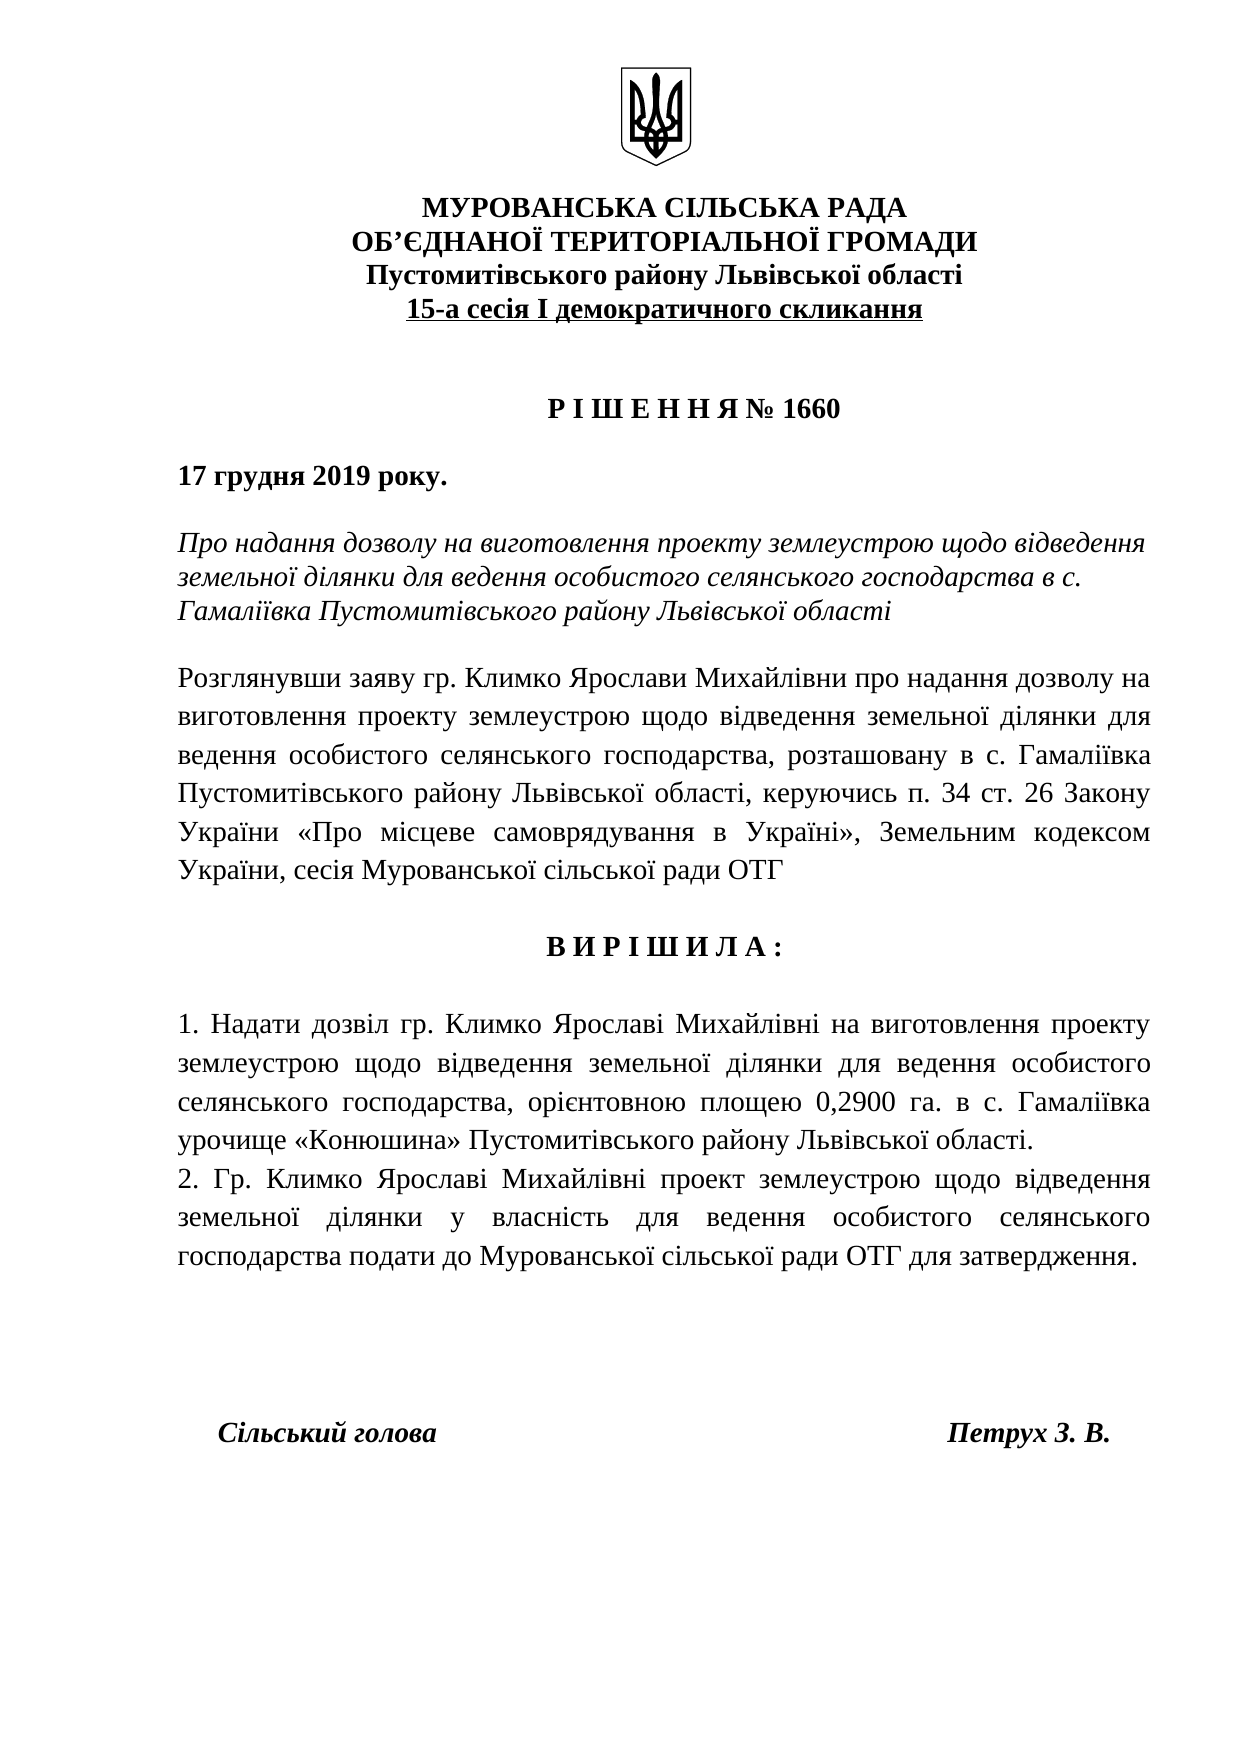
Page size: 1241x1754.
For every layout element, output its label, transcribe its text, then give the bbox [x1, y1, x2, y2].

text 15-а сесія І демократичного скликання [177, 291, 1152, 324]
text Пустомитівського району Львівської області [177, 257, 1152, 291]
text 1. Надати дозвіл гр. Климко Ярославі Михайлівні на виготовлення проекту землеустрою щодо відведення земельної ділянки для ведення особистого селянського господарства, орієнтовною площею 0,2900 га. в с. Гамаліївка урочище «Конюшина» Пустомитівського району Львівської області. [177, 1007, 1152, 1156]
text Сільський голова Петрух З. В. [177, 1416, 1152, 1449]
text 17 грудня 2019 року. [177, 458, 1152, 492]
text Розглянувши заяву гр. Климко Ярослави Михайлівни про надання дозволу на виготовлення проекту землеустрою щодо відведення земельної ділянки для ведення особистого селянського господарства, розташовану в с. Гамаліївка Пустомитівського району Львівської області, керуючись п. 34 ст. 26 Закону України «Про місцеве самоврядування в Україні», Земельним кодексом України, сесія Мурованської сільської ради ОТГ [177, 660, 1152, 886]
text Р І Ш Е Н Н Я № 1660 [177, 391, 1211, 425]
text Про надання дозволу на виготовлення проекту землеустрою щодо відведення земельної ділянки для ведення особистого селянського господарства в с. Гамаліївка Пустомитівського району Львівської області [177, 526, 1152, 626]
text 2. Гр. Климко Ярославі Михайлівні проект землеустрою щодо відведення земельної ділянки у власність для ведення особистого селянського господарства подати до Мурованської сільської ради ОТГ для затвердження. [177, 1161, 1152, 1271]
text МУРОВАНСЬКА СІЛЬСЬКА РАДА [177, 190, 1152, 224]
text ОБ’ЄДНАНОЇ ТЕРИТОРІАЛЬНОЇ ГРОМАДИ [177, 224, 1152, 257]
text В И Р І Ш И Л А : [177, 929, 1152, 963]
